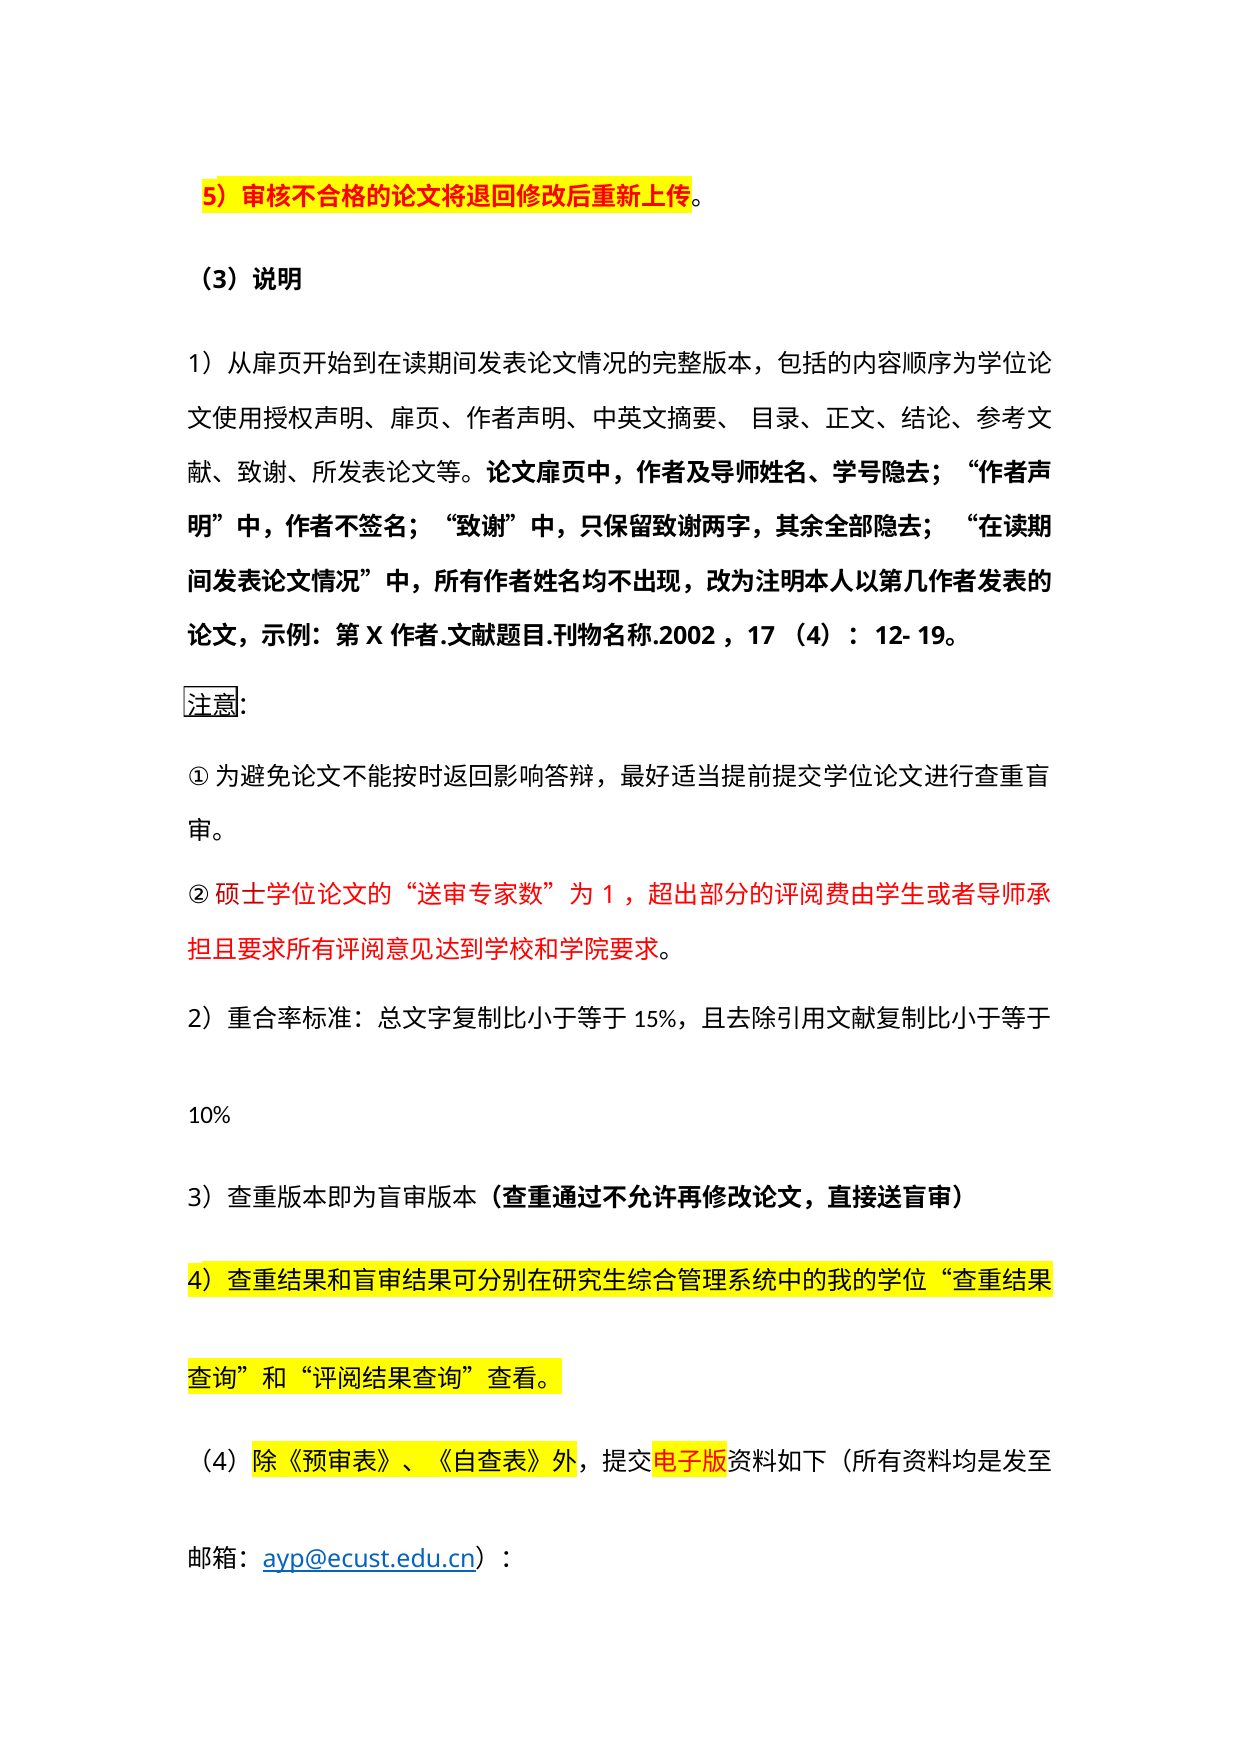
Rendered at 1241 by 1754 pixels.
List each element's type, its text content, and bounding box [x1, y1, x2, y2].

text 注意： [187, 685, 1053, 722]
picture [183, 686, 238, 717]
text 3）查重版本即为盲审版本（查重通过不允许再修改论文，直接送盲审） [187, 1163, 1053, 1228]
text （4）除《预审表》、《自查表》外，提交电子版资料如下（所有资料均是发至邮箱：ayp@ecust.edu.cn）： [187, 1427, 1053, 1589]
text ①为避免论文不能按时返回影响答辩，最好适当提前提交学位论文进行查重盲审。 [187, 756, 1053, 847]
text 5）审核不合格的论文将退回修改后重新上传。 [187, 162, 1053, 227]
text 1）从扉页开始到在读期间发表论文情况的完整版本，包括的内容顺序为学位论文使用授权声明、扉页、作者声明、中英文摘要、 目录、正文、结论、参考文献、致谢、所发表论文等。论文扉页中，作者及导师姓名、学号隐去；“作者声明”中，作者不签名；“致谢”中，只保留致谢两字，其余全部隐去； “在读期间发表论文情况”中，所有作者姓名均不出现，改为注明本人以第几作者发表的论文，示例：第 X 作者.文献题目.刊物名称.2002 ，17 （4）：12- 19。 [187, 344, 1053, 652]
text 2）重合率标准：总文字复制比小于等于15%，且去除引用文献复制比小于等于10% [187, 984, 1053, 1146]
text ②硕士学位论文的“送审专家数”为 1 ，超出部分的评阅费由学生或者导师承担且要求所有评阅意见达到学校和学院要求。 [187, 875, 1053, 966]
text （3）说明 [187, 245, 1053, 310]
text 4）查重结果和盲审结果可分别在研究生综合管理系统中的我的学位“查重结果查询”和“评阅结果查询”查看。 [187, 1246, 1053, 1409]
